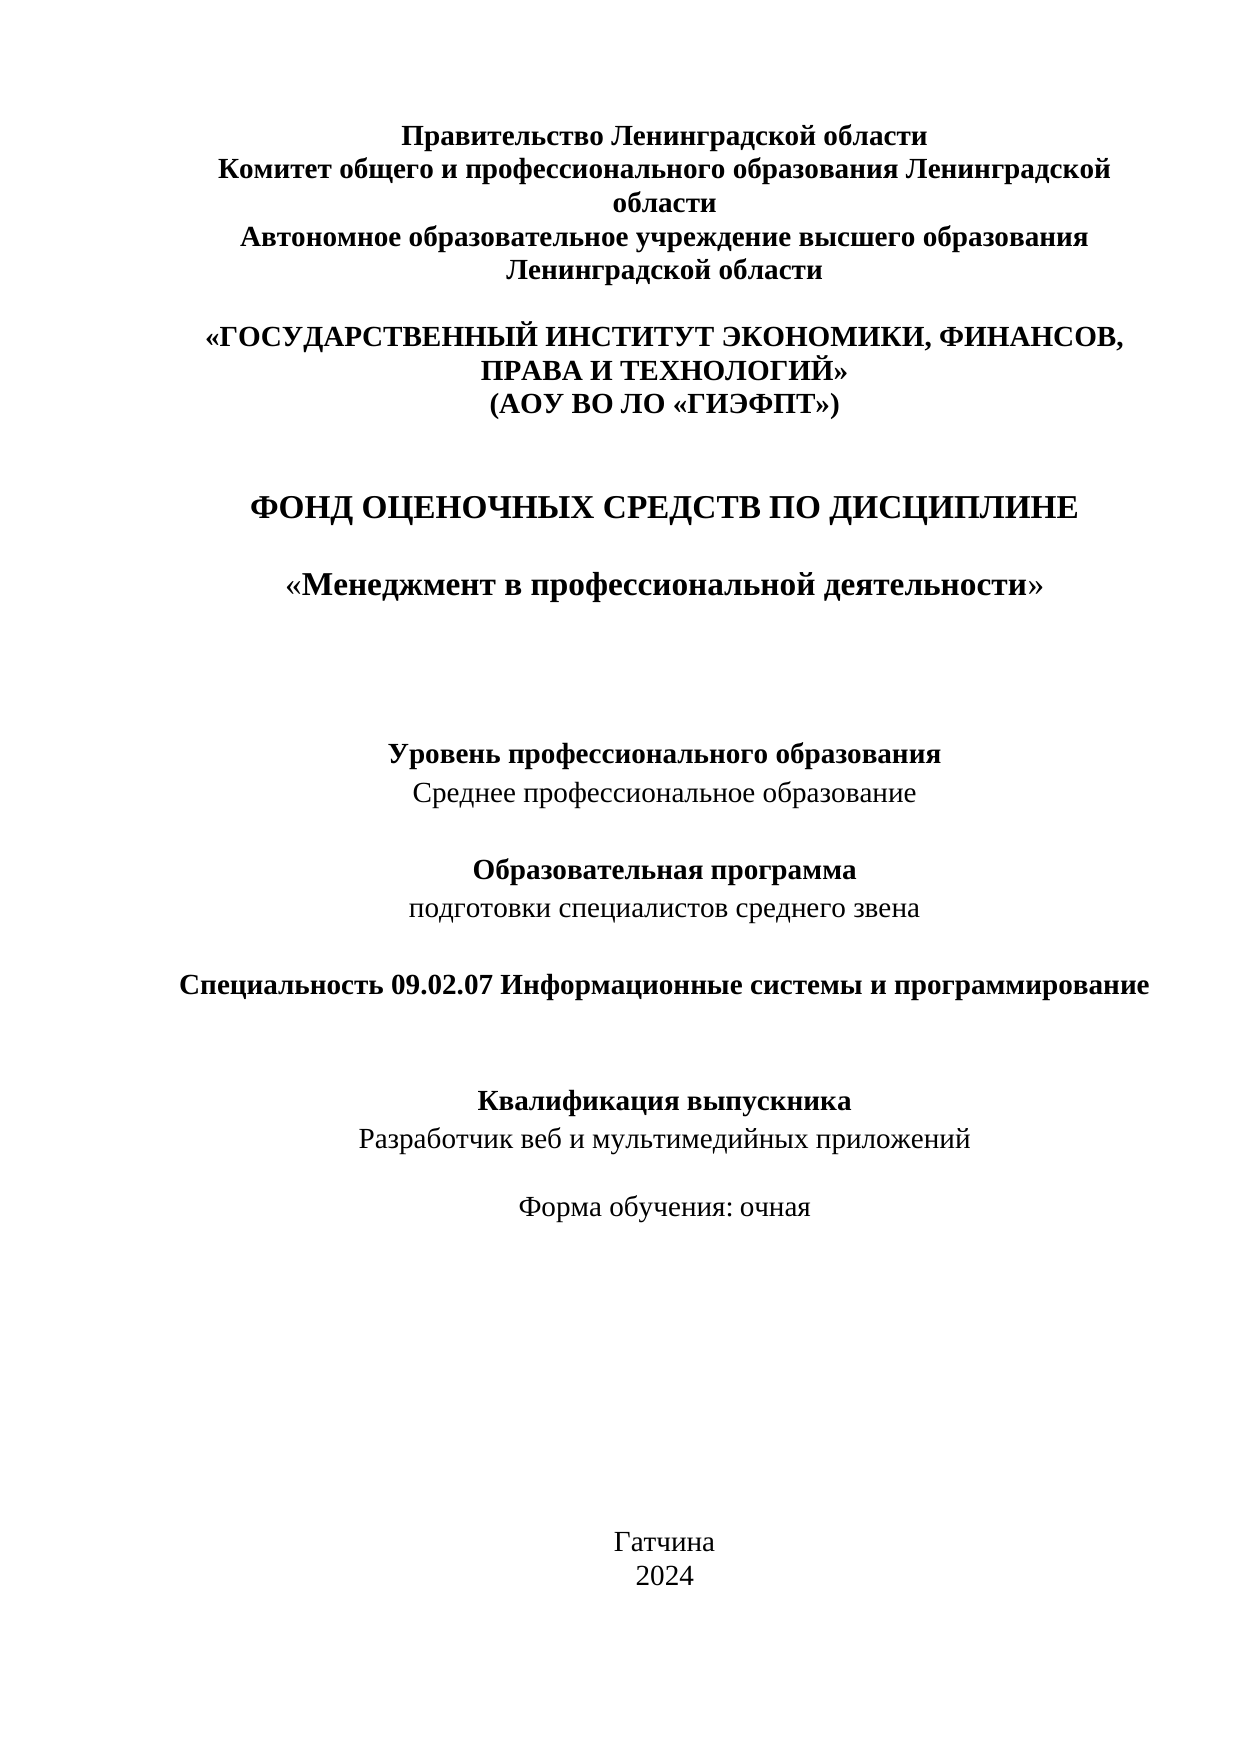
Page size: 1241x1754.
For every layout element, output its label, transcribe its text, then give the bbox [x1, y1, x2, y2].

text Правительство Ленинградской области [177, 118, 1152, 152]
text Разработчик веб и мультимедийных приложений [177, 1122, 1152, 1155]
text Гатчина [177, 1524, 1152, 1558]
text «ГОСУДАРСТВЕННЫЙ ИНСТИТУТ ЭКОНОМИКИ, ФИНАНСОВ, ПРАВА И ТЕХНОЛОГИЙ» [177, 319, 1152, 386]
text Комитет общего и профессионального образования Ленинградской области [177, 152, 1152, 219]
text Образовательная программа [177, 852, 1152, 885]
text Специальность 09.02.07 Информационные системы и программирование [177, 967, 1152, 1001]
text Квалификация выпускника [177, 1083, 1152, 1117]
text (АОУ ВО ЛО «ГИЭФПТ») [177, 386, 1152, 420]
text Автономное образовательное учреждение высшего образования Ленинградской области [177, 219, 1152, 286]
text 2024 [177, 1558, 1152, 1591]
text ФОНД ОЦЕНОЧНЫХ СРЕДСТВ ПО ДИСЦИПЛИНЕ [177, 487, 1152, 525]
text «Менеджмент в профессиональной деятельности» [177, 564, 1152, 602]
text Среднее профессиональное образование [177, 775, 1152, 808]
text Форма обучения: очная [177, 1189, 1152, 1222]
text Уровень профессионального образования [177, 736, 1152, 770]
text подготовки специалистов среднего звена [177, 890, 1152, 924]
